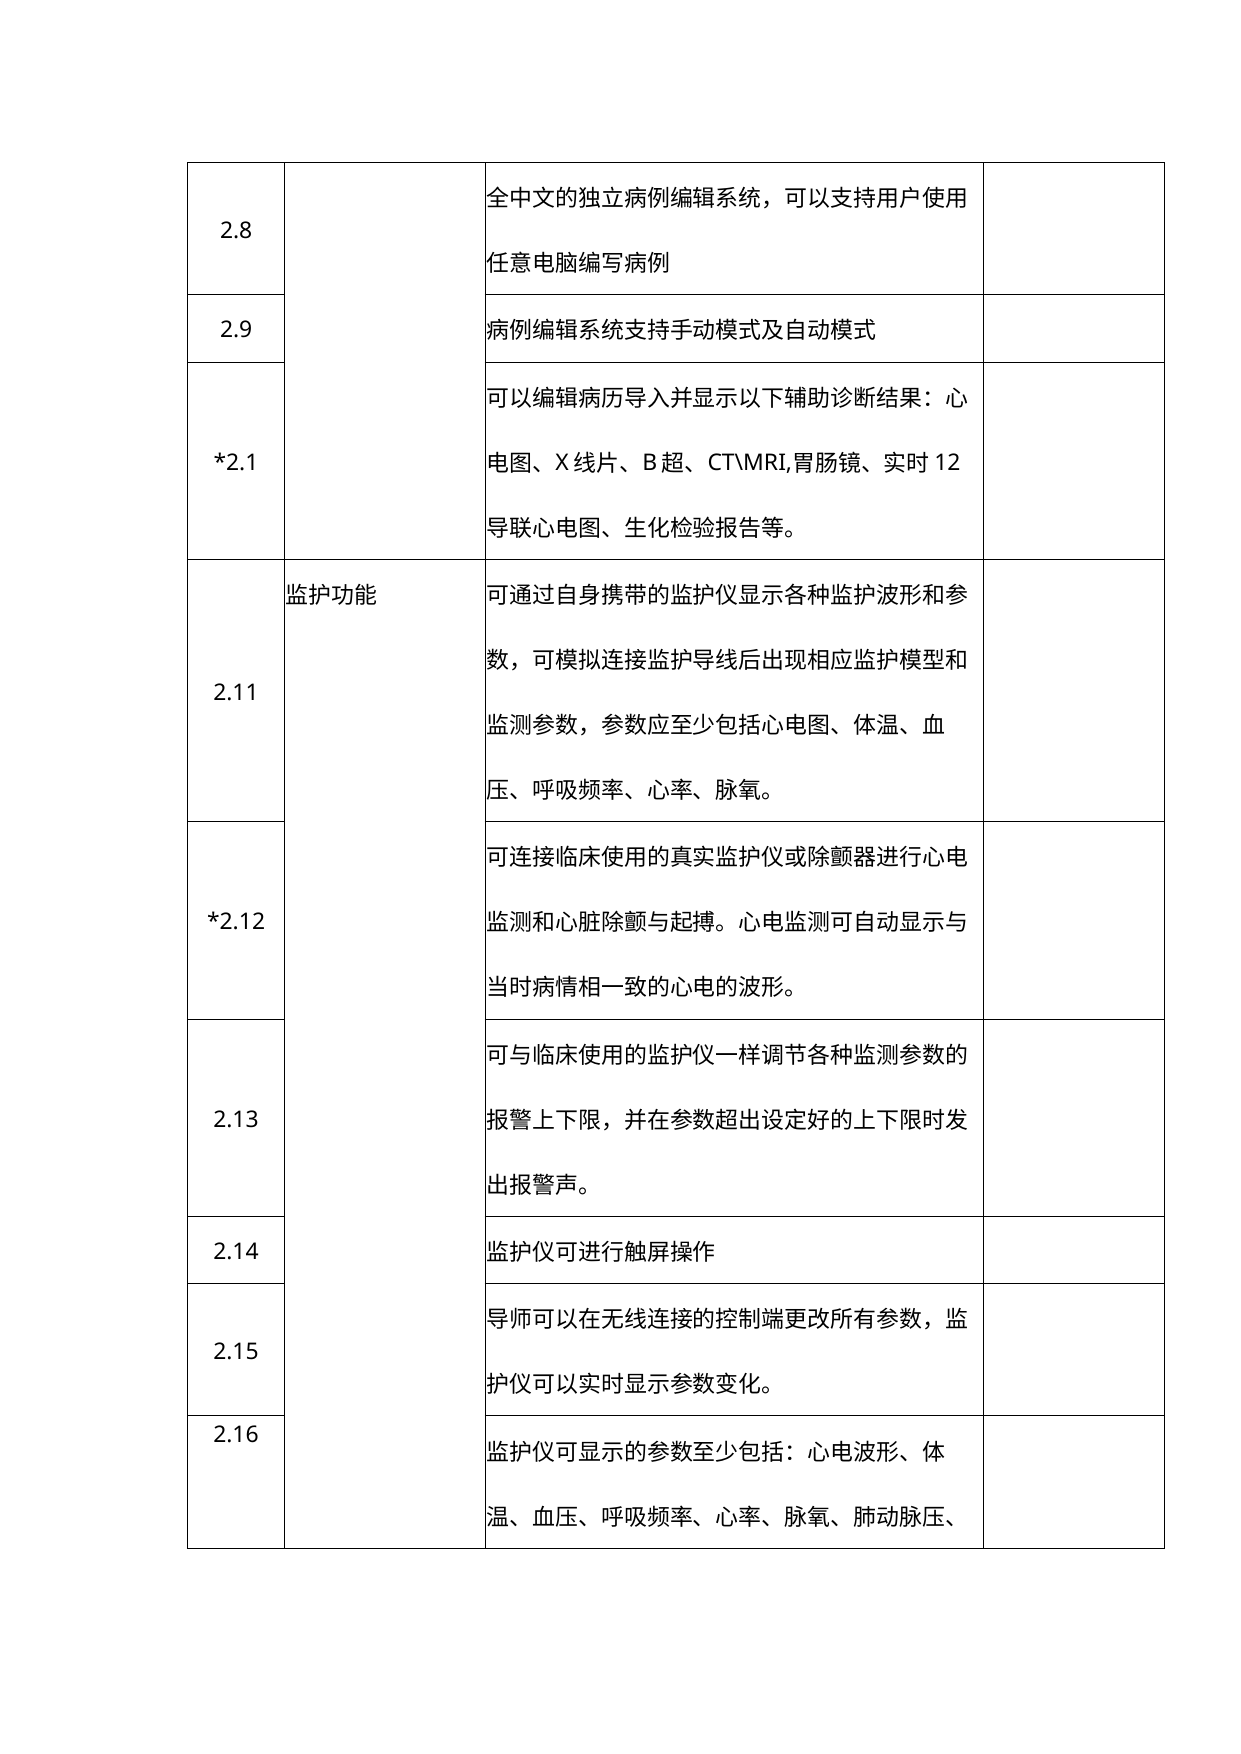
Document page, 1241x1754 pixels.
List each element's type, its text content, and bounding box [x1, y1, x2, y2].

table_cell [984, 1416, 1164, 1548]
table_cell 2.8 [188, 163, 284, 294]
table_cell [984, 363, 1164, 559]
table_cell 2.9 [188, 295, 284, 362]
table_cell [984, 1020, 1164, 1216]
table_cell [984, 1217, 1164, 1283]
table_cell *2.1 [188, 363, 284, 559]
table_cell [984, 163, 1164, 294]
table_cell 可以编辑病历导入并显示以下辅助诊断结果：心电图、X线片、B超、CT\MRI,胃肠镜、实时12导联心电图、生化检验报告等。 [486, 363, 983, 559]
table_cell 导师可以在无线连接的控制端更改所有参数，监护仪可以实时显示参数变化。 [486, 1284, 983, 1415]
table_cell [984, 1284, 1164, 1415]
table_cell [984, 295, 1164, 362]
table_cell [984, 822, 1164, 1018]
table_cell 2.15 [188, 1284, 284, 1415]
table_cell [984, 560, 1164, 821]
table_cell 2.11 [188, 560, 284, 821]
table_cell 监护仪可进行触屏操作 [486, 1217, 983, 1283]
table_cell 监护功能 [285, 560, 485, 1548]
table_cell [486, 1416, 983, 1548]
table_cell 2.14 [188, 1217, 284, 1283]
table_cell 2.13 [188, 1020, 284, 1216]
table_cell 2.16 [188, 1416, 284, 1548]
table_cell 可与临床使用的监护仪一样调节各种监测参数的报警上下限，并在参数超出设定好的上下限时发出报警声。 [486, 1020, 983, 1216]
table_cell 可通过自身携带的监护仪显示各种监护波形和参数，可模拟连接监护导线后出现相应监护模型和监测参数，参数应至少包括心电图、体温、血压、呼吸频率、心率、脉氧。 [486, 560, 983, 821]
table_cell 可连接临床使用的真实监护仪或除颤器进行心电监测和心脏除颤与起搏。心电监测可自动显示与当时病情相一致的心电的波形。 [486, 822, 983, 1018]
table_cell 全中文的独立病例编辑系统，可以支持用户使用任意电脑编写病例 [486, 163, 983, 294]
table_cell *2.12 [188, 822, 284, 1018]
table_cell 病例编辑系统支持手动模式及自动模式 [486, 295, 983, 362]
